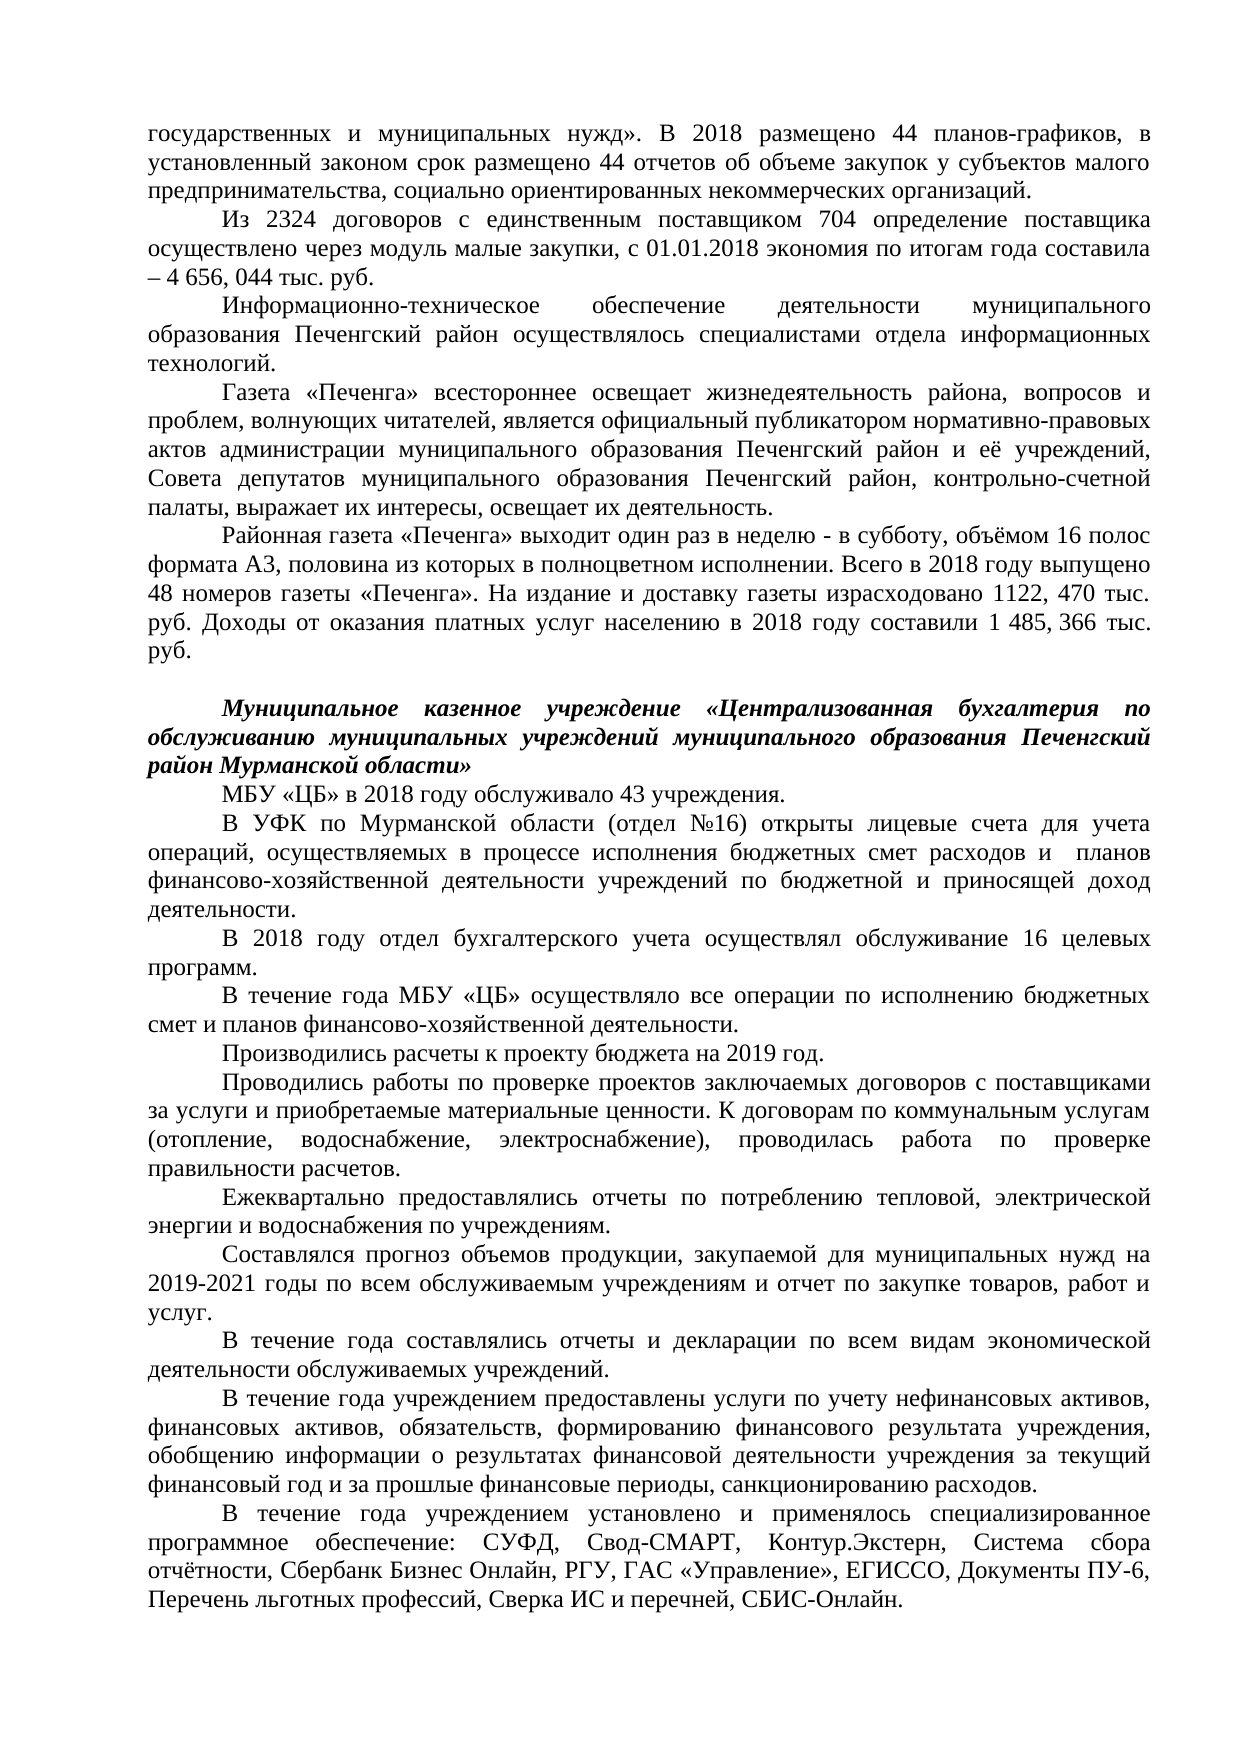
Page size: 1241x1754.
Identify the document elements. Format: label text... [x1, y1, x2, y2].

text В УФК по Мурманской области (отдел №16) открыты лицевые счета для учета операций, осуществляемых в процессе исполнения бюджетных смет расходов и планов финансово-хозяйственной деятельности учреждений по бюджетной и приносящей доход деятельности. [148, 808, 1152, 923]
text В течение года составлялись отчеты и декларации по всем видам экономической деятельности обслуживаемых учреждений. [148, 1326, 1152, 1383]
text В 2018 году отдел бухгалтерского учета осуществлял обслуживание 16 целевых программ. [148, 923, 1152, 981]
text Производились расчеты к проекту бюджета на 2019 год. [148, 1038, 1152, 1067]
text В течение года учреждением предоставлены услуги по учету нефинансовых активов, финансовых активов, обязательств, формированию финансового результата учреждения, обобщению информации о результатах финансовой деятельности учреждения за текущий финансовый год и за прошлые финансовые периоды, санкционированию расходов. [148, 1383, 1152, 1498]
text Газета «Печенга» всестороннее освещает жизнедеятельность района, вопросов и проблем, волнующих читателей, является официальный публикатором нормативно-правовых актов администрации муниципального образования Печенгский район и её учреждений, Совета депутатов муниципального образования Печенгский район, контрольно-счетной палаты, выражает их интересы, освещает их деятельность. [148, 377, 1152, 521]
text Районная газета «Печенга» выходит один раз в неделю - в субботу, объёмом 16 полос формата А3, половина из которых в полноцветном исполнении. Всего в 2018 году выпущено 48 номеров газеты «Печенга». На издание и доставку газеты израсходовано 1122, 470 тыс. руб. Доходы от оказания платных услуг населению в 2018 году составили 1 485, 366 тыс. руб. [148, 521, 1152, 664]
text Составлялся прогноз объемов продукции, закупаемой для муниципальных нужд на 2019-2021 годы по всем обслуживаемым учреждениям и отчет по закупке товаров, работ и услуг. [148, 1239, 1152, 1326]
text В течение года учреждением установлено и применялось специализированное программное обеспечение: СУФД, Свод-СМАРТ, Контур.Экстерн, Система сбора отчётности, Сбербанк Бизнес Онлайн, РГУ, ГАС «Управление», ЕГИССО, Документы ПУ-6, Перечень льготных профессий, Сверка ИС и перечней, СБИС-Онлайн. [148, 1498, 1152, 1613]
text Проводились работы по проверке проектов заключаемых договоров с поставщиками за услуги и приобретаемые материальные ценности. К договорам по коммунальным услугам (отопление, водоснабжение, электроснабжение), проводилась работа по проверке правильности расчетов. [148, 1067, 1152, 1182]
text Ежеквартально предоставлялись отчеты по потреблению тепловой, электрической энергии и водоснабжения по учреждениям. [148, 1182, 1152, 1239]
text В течение года МБУ «ЦБ» осуществляло все операции по исполнению бюджетных смет и планов финансово-хозяйственной деятельности. [148, 981, 1152, 1038]
text Муниципальное казенное учреждение «Централизованная бухгалтерия по обслуживанию муниципальных учреждений муниципального образования Печенгский район Мурманской области» [148, 693, 1152, 779]
text Информационно-техническое обеспечение деятельности муниципального образования Печенгский район осуществлялось специалистами отдела информационных технологий. [148, 291, 1152, 377]
text МБУ «ЦБ» в 2018 году обслуживало 43 учреждения. [148, 779, 1152, 808]
text Из 2324 договоров с единственным поставщиком 704 определение поставщика осуществлено через модуль малые закупки, с 01.01.2018 экономия по итогам года составила – 4 656, 044 тыс. руб. [148, 204, 1152, 291]
